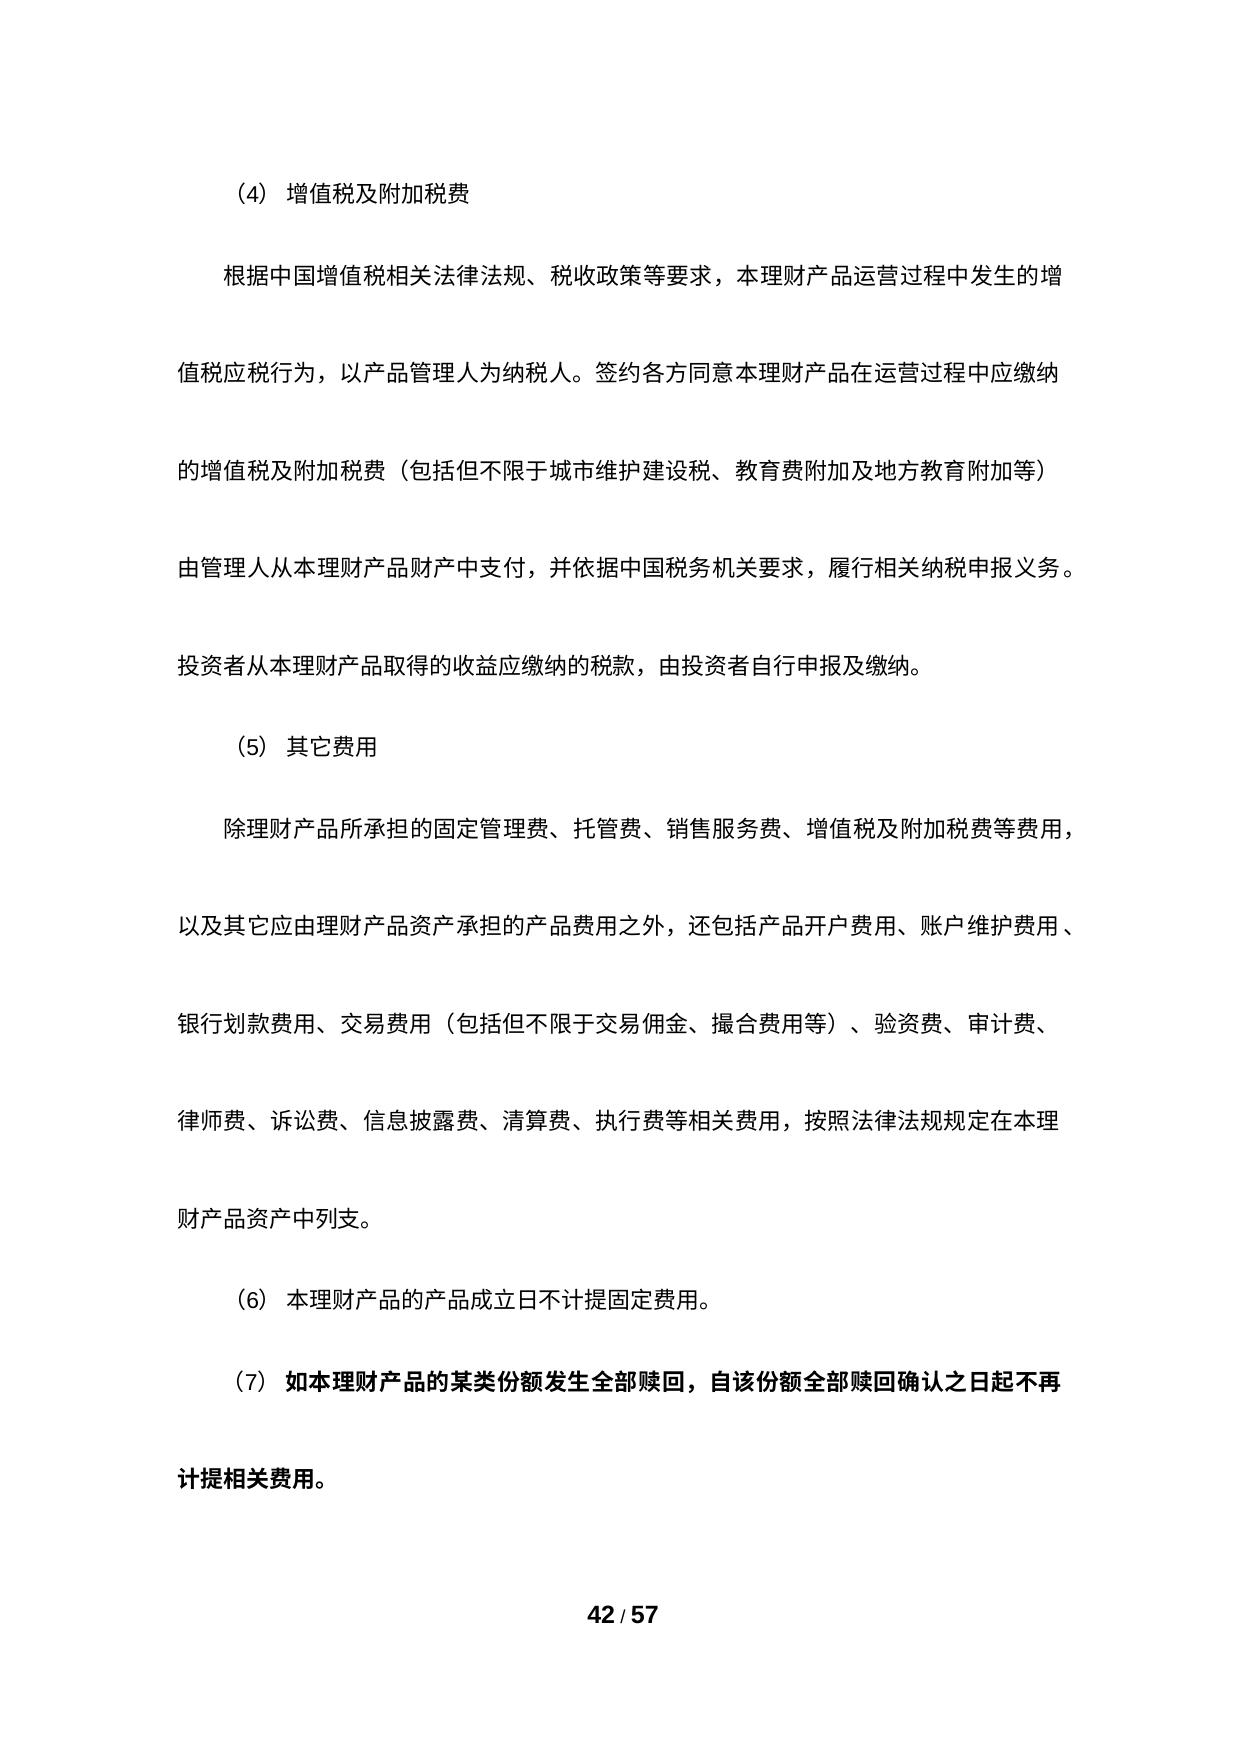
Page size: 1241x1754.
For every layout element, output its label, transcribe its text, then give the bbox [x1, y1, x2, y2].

text 除理财产品所承担的固定管理费、托管费、销售服务费、增值税及附加税费等费用，以及其它应由理财产品资产承担的产品费用之外，还包括产品开户费用、账户维护费用、银行划款费用、交易费用（包括但不限于交易佣金、撮合费用等）、验资费、审计费、律师费、诉讼费、信息披露费、清算费、执行费等相关费用，按照法律法规规定在本理财产品资产中列支。 [177, 795, 1063, 1250]
text 根据中国增值税相关法律法规、税收政策等要求，本理财产品运营过程中发生的增值税应税行为，以产品管理人为纳税人。签约各方同意本理财产品在运营过程中应缴纳的增值税及附加税费（包括但不限于城市维护建设税、教育费附加及地方教育附加等）由管理人从本理财产品财产中支付，并依据中国税务机关要求，履行相关纳税申报义务。投资者从本理财产品取得的收益应缴纳的税款，由投资者自行申报及缴纳。 [177, 242, 1063, 697]
list 本理财产品的产品成立日不计提固定费用。 [177, 1266, 1063, 1331]
list 其它费用 [177, 713, 1063, 778]
list 增值税及附加税费 [177, 160, 1063, 225]
list 如本理财产品的某类份额发生全部赎回，自该份额全部赎回确认之日起不再计提相关费用。 [177, 1348, 1063, 1510]
